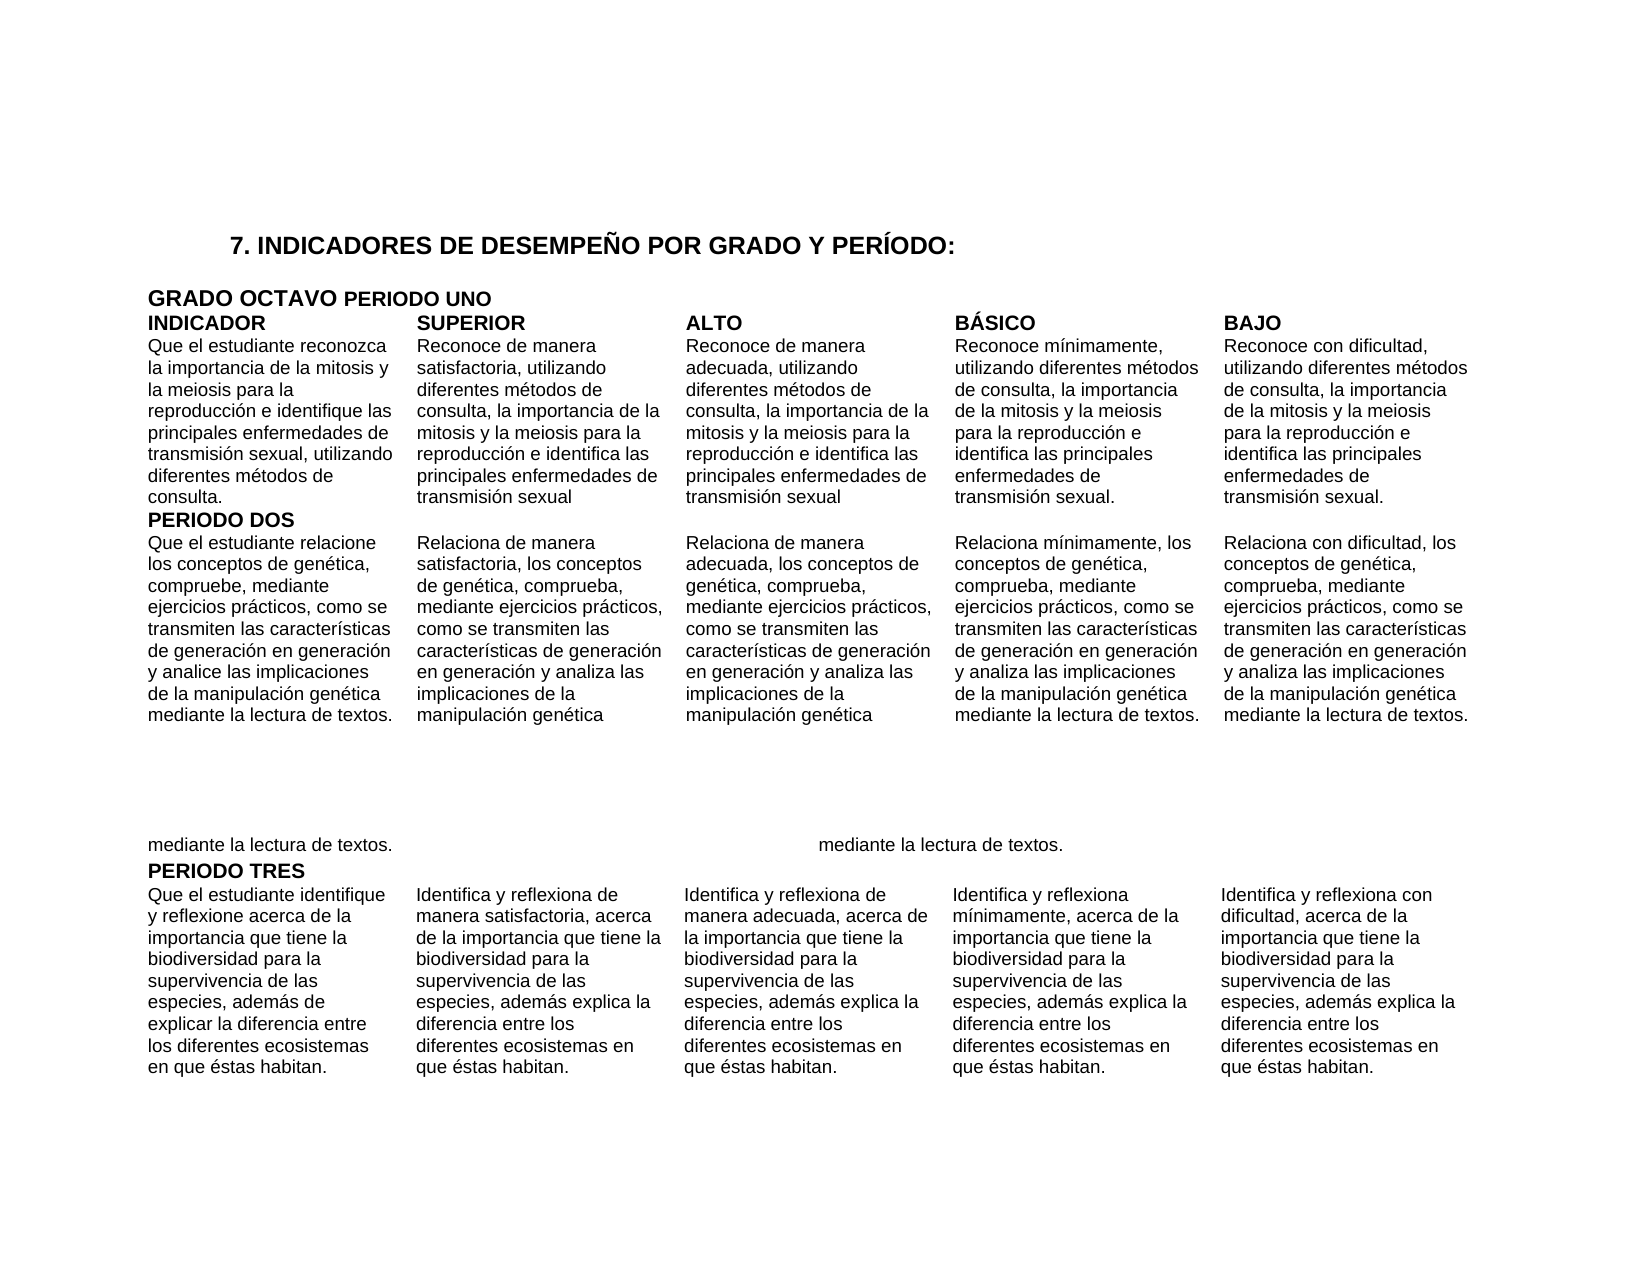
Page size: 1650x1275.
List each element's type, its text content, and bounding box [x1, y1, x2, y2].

table_cell Identifica y reflexiona mínimamente, acerca de la importancia que tiene la biodiversidad para la supervivencia de las especies, además explica la diferencia entre los diferentes ecosistemas en que éstas habitan. [941, 884, 1209, 1077]
table_header GRADO OCTAVO PERIODO UNO [136, 285, 1481, 311]
table_cell Relaciona de manera adecuada, los conceptos de genética, comprueba, mediante ejercicios prácticos, como se transmiten las características de generación en generación y analiza las implicaciones de la manipulación genética [674, 532, 943, 726]
table_cell Reconoce mínimamente, utilizando diferentes métodos de consulta, la importancia de la mitosis y la meiosis para la reproducción e identifica las principales enfermedades de transmisión sexual. [943, 335, 1212, 508]
table_header mediante la lectura de textos. [136, 834, 807, 858]
table_cell Reconoce de manera adecuada, utilizando diferentes métodos de consulta, la importancia de la mitosis y la meiosis para la reproducción e identifica las principales enfermedades de transmisión sexual [674, 335, 943, 508]
table_cell Identifica y reflexiona de manera adecuada, acerca de la importancia que tiene la biodiversidad para la supervivencia de las especies, además explica la diferencia entre los diferentes ecosistemas en que éstas habitan. [673, 884, 941, 1077]
table_cell Relaciona con dificultad, los conceptos de genética, comprueba, mediante ejercicios prácticos, como se transmiten las características de generación en generación y analiza las implicaciones de la manipulación genética mediante la lectura de textos. [1212, 532, 1481, 726]
table_cell Relaciona de manera satisfactoria, los conceptos de genética, comprueba, mediante ejercicios prácticos, como se transmiten las características de generación en generación y analiza las implicaciones de la manipulación genética [405, 532, 674, 726]
table_cell Que el estudiante relacione los conceptos de genética, compruebe, mediante ejercicios prácticos, como se transmiten las características de generación en generación y analice las implicaciones de la manipulación genética mediante la lectura de textos. [136, 532, 405, 726]
table_cell Que el estudiante reconozca la importancia de la mitosis y la meiosis para la reproducción e identifique las principales enfermedades de transmisión sexual, utilizando diferentes métodos de consulta. [136, 335, 405, 508]
table_cell Identifica y reflexiona de manera satisfactoria, acerca de la importancia que tiene la biodiversidad para la supervivencia de las especies, además explica la diferencia entre los diferentes ecosistemas en que éstas habitan. [405, 884, 673, 1077]
table_cell ALTO [674, 311, 943, 335]
table_cell Reconoce con dificultad, utilizando diferentes métodos de consulta, la importancia de la mitosis y la meiosis para la reproducción e identifica las principales enfermedades de transmisión sexual. [1212, 335, 1481, 508]
text 7. INDICADORES DE DESEMPEÑO POR GRADO Y PERÍODO: [229, 231, 1502, 260]
table_cell BÁSICO [943, 311, 1212, 335]
table_cell Reconoce de manera satisfactoria, utilizando diferentes métodos de consulta, la importancia de la mitosis y la meiosis para la reproducción e identifica las principales enfermedades de transmisión sexual [405, 335, 674, 508]
table_header mediante la lectura de textos. [807, 834, 1478, 858]
table_cell SUPERIOR [405, 311, 674, 335]
table_cell Relaciona mínimamente, los conceptos de genética, comprueba, mediante ejercicios prácticos, como se transmiten las características de generación en generación y analiza las implicaciones de la manipulación genética mediante la lectura de textos. [943, 532, 1212, 726]
table_cell BAJO [1212, 311, 1481, 335]
table_cell Que el estudiante identifique y reflexione acerca de la importancia que tiene la biodiversidad para la supervivencia de las especies, además de explicar la diferencia entre los diferentes ecosistemas en que éstas habitan. [136, 884, 404, 1077]
table_cell INDICADOR [136, 311, 405, 335]
table_cell PERIODO DOS [136, 508, 1481, 532]
table_cell Identifica y reflexiona con dificultad, acerca de la importancia que tiene la biodiversidad para la supervivencia de las especies, además explica la diferencia entre los diferentes ecosistemas en que éstas habitan. [1209, 884, 1478, 1077]
table_cell PERIODO TRES [136, 859, 1478, 883]
